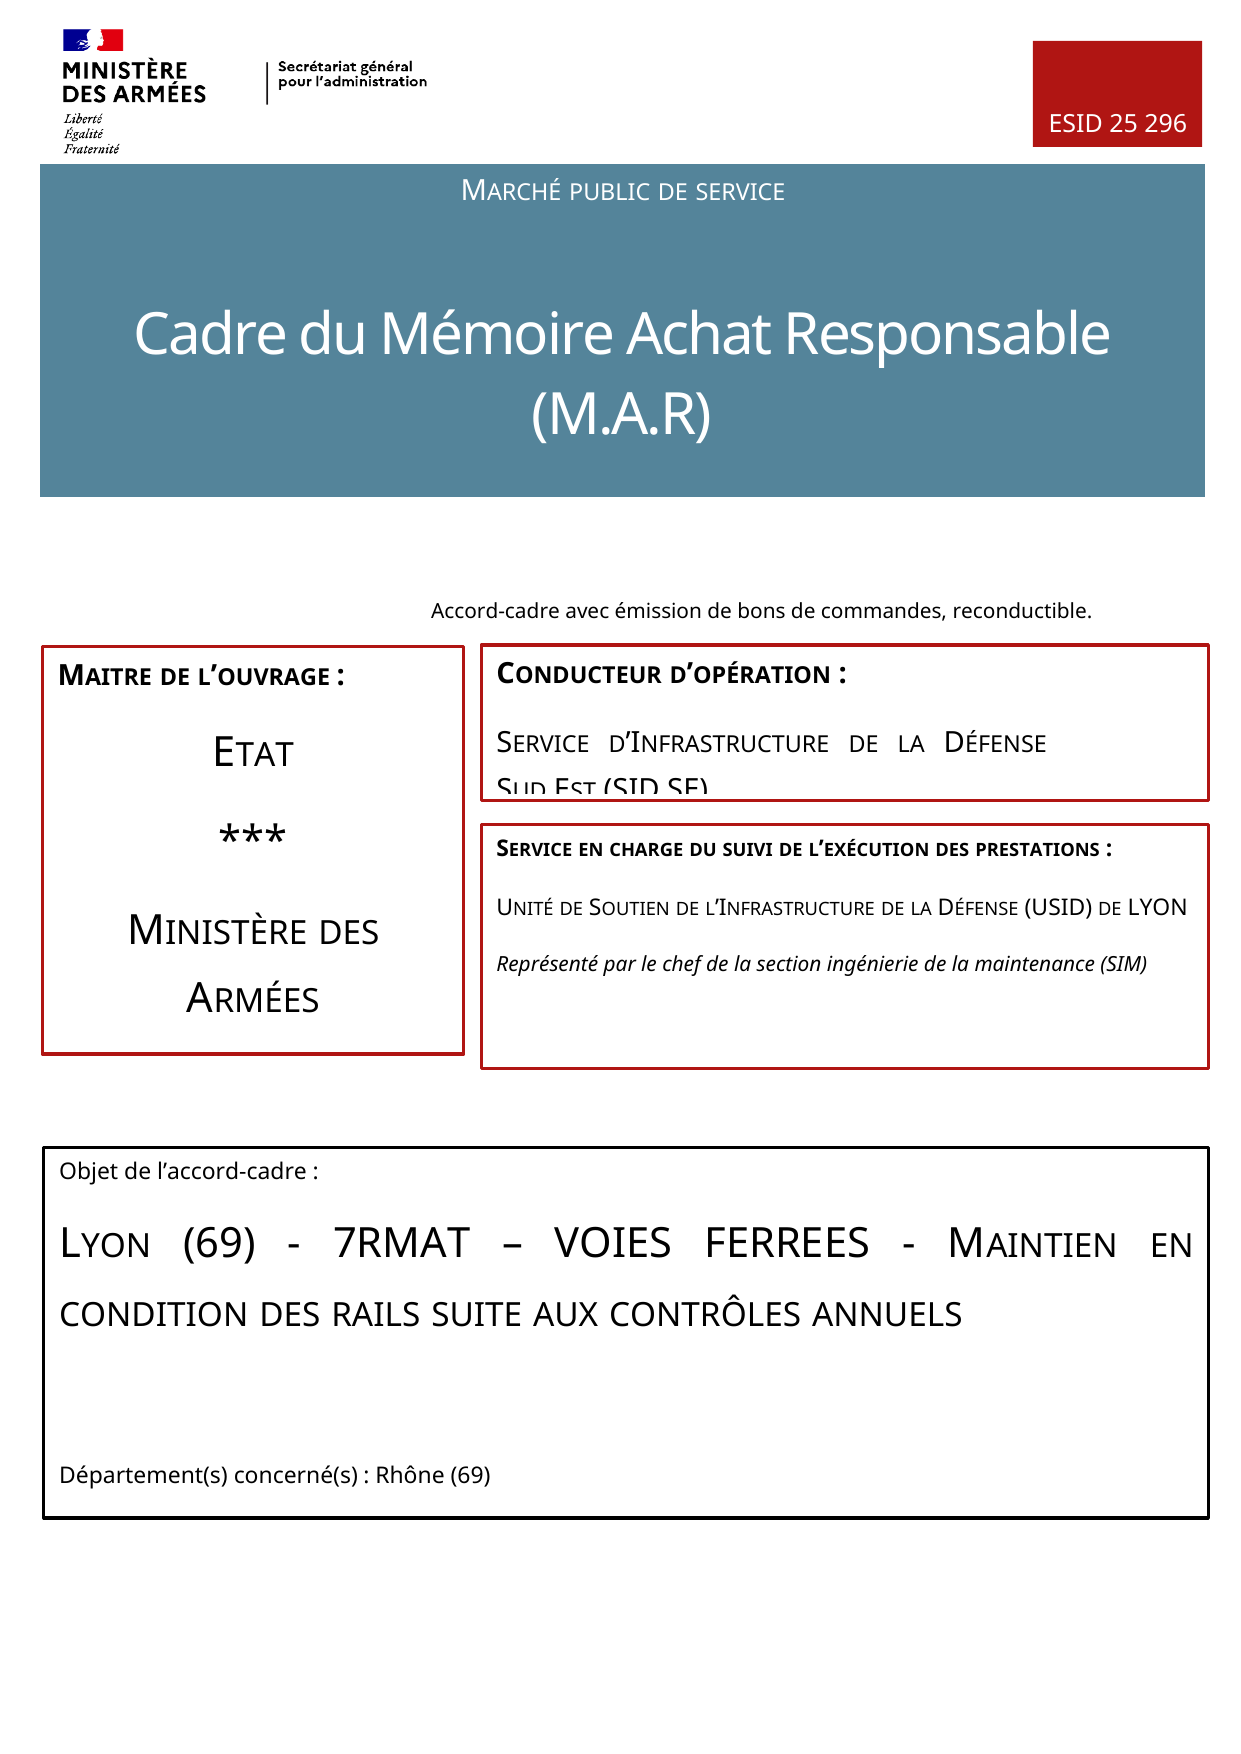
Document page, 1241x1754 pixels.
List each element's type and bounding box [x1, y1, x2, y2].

picture [63, 15, 434, 159]
